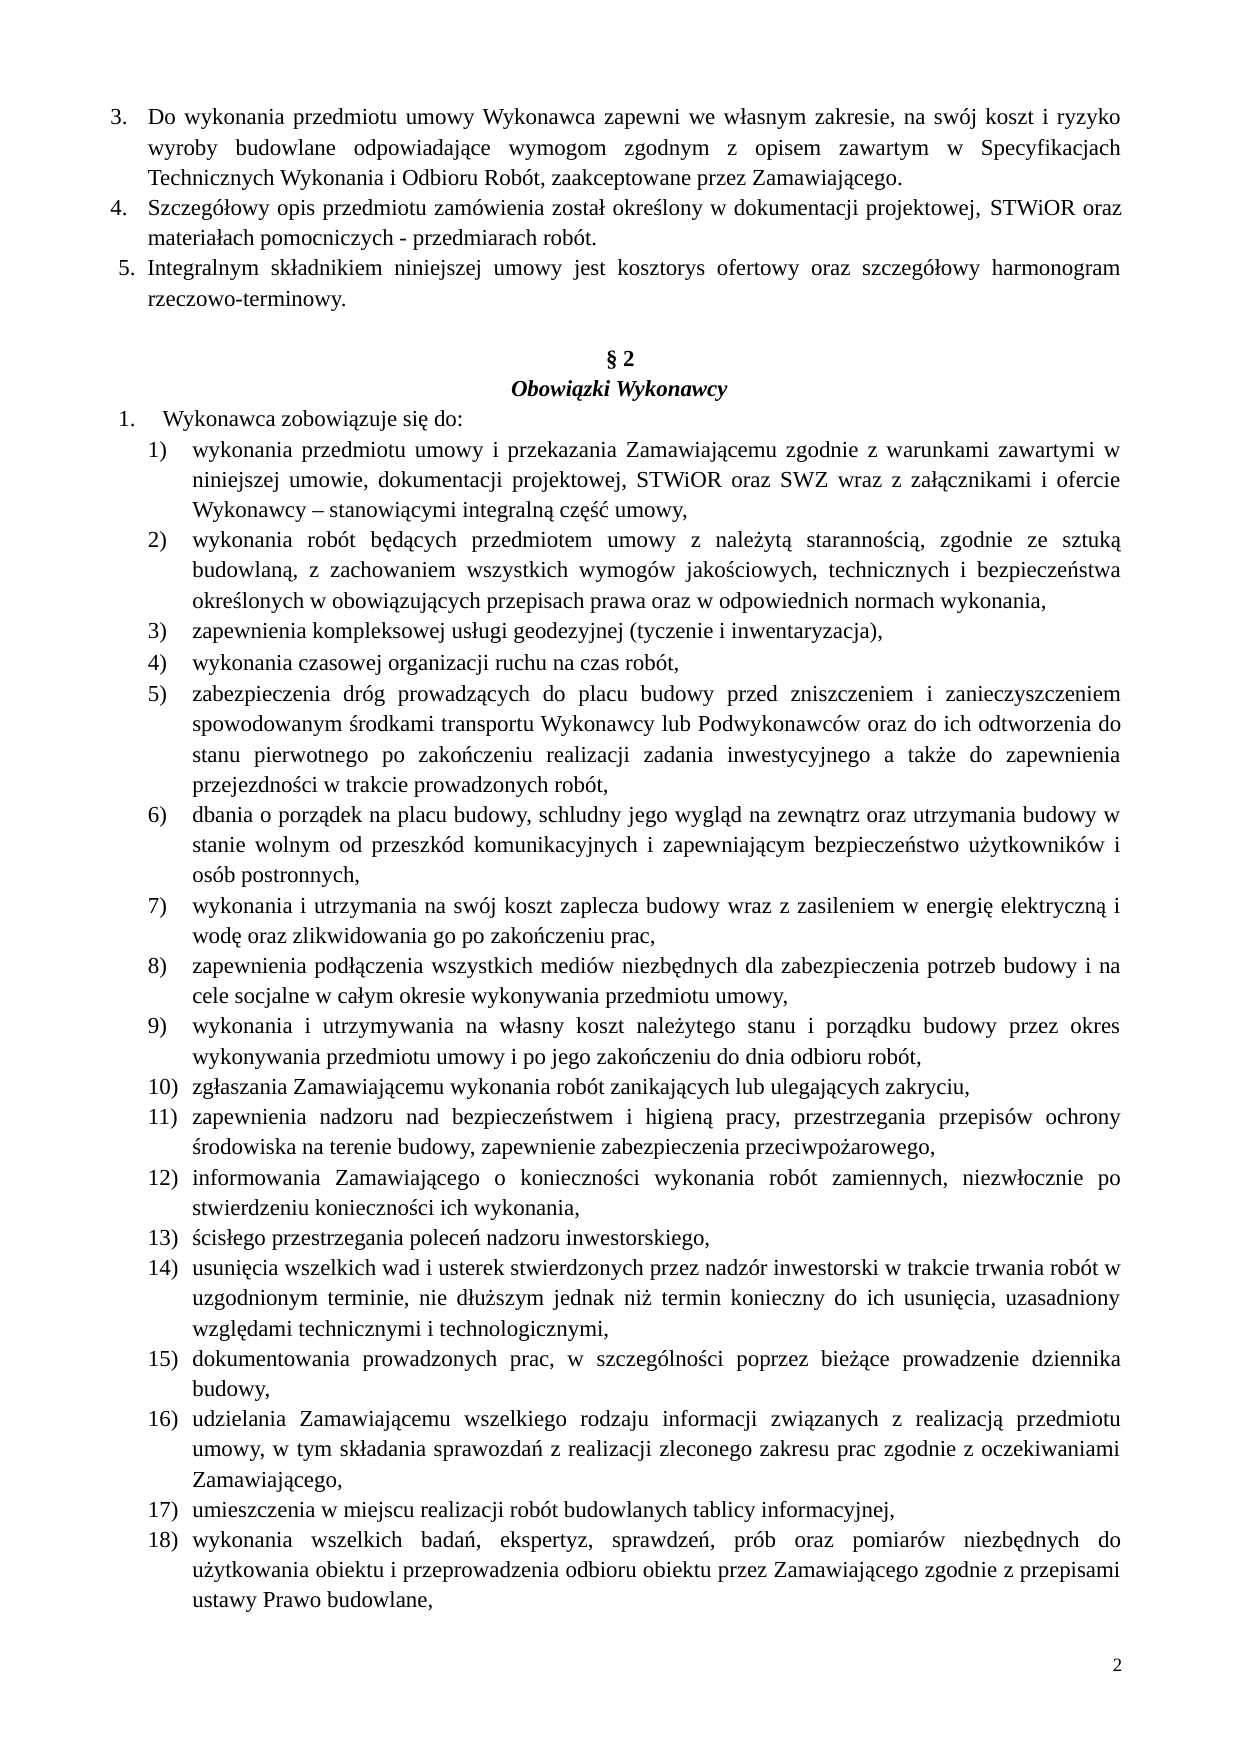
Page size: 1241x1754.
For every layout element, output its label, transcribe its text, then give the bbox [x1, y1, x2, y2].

list udzielania Zamawiającemu wszelkiego rodzaju informacji związanych z realizacją przedmiotu umowy, w tym składania sprawozdań z realizacji zleconego zakresu prac zgodnie z oczekiwaniami Zamawiającego, [148, 1405, 1122, 1492]
list zabezpieczenia dróg prowadzących do placu budowy przed zniszczeniem i zanieczyszczeniem spowodowanym środkami transportu Wykonawcy lub Podwykonawców oraz do ich odtworzenia do stanu pierwotnego po zakończeniu realizacji zadania inwestycyjnego a także do zapewnienia przejezdności w trakcie prowadzonych robót, [148, 680, 1122, 797]
list Szczegółowy opis przedmiotu zamówienia został określony w dokumentacji projektowej, STWiOR oraz materiałach pomocniczych - przedmiarach robót. [110, 194, 1122, 251]
list dbania o porządek na placu budowy, schludny jego wygląd na zewnątrz oraz utrzymania budowy w stanie wolnym od przeszkód komunikacyjnych i zapewniającym bezpieczeństwo użytkowników i osób postronnych, [148, 801, 1122, 888]
list umieszczenia w miejscu realizacji robót budowlanych tablicy informacyjnej, [148, 1496, 1122, 1522]
list Do wykonania przedmiotu umowy Wykonawca zapewni we własnym zakresie, na swój koszt i ryzyko wyroby budowlane odpowiadające wymogom zgodnym z opisem zawartym w Specyfikacjach Technicznych Wykonania i Odbioru Robót, zaakceptowane przez Zamawiającego. [110, 103, 1122, 190]
text Obowiązki Wykonawcy [118, 375, 1122, 402]
list zapewnienia kompleksowej usługi geodezyjnej (tyczenie i inwentaryzacja), [148, 617, 1122, 643]
list informowania Zamawiającego o konieczności wykonania robót zamiennych, niezwłocznie po stwierdzeniu konieczności ich wykonania, [148, 1163, 1122, 1220]
list wykonania wszelkich badań, ekspertyz, sprawdzeń, prób oraz pomiarów niezbędnych do użytkowania obiektu i przeprowadzenia odbioru obiektu przez Zamawiającego zgodnie z przepisami ustawy Prawo budowlane, [148, 1526, 1122, 1613]
list ścisłego przestrzegania poleceń nadzoru inwestorskiego, [148, 1224, 1122, 1250]
list usunięcia wszelkich wad i usterek stwierdzonych przez nadzór inwestorski w trakcie trwania robót w uzgodnionym terminie, nie dłuższym jednak niż termin konieczny do ich usunięcia, uzasadniony względami technicznymi i technologicznymi, [148, 1254, 1122, 1341]
list wykonania i utrzymywania na własny koszt należytego stanu i porządku budowy przez okres wykonywania przedmiotu umowy i po jego zakończeniu do dnia odbioru robót, [148, 1012, 1122, 1069]
list zgłaszania Zamawiającemu wykonania robót zanikających lub ulegających zakryciu, [148, 1073, 1122, 1099]
text 5. Integralnym składnikiem niniejszej umowy jest kosztorys ofertowy oraz szczegółowy harmonogram rzeczowo-terminowy. [118, 254, 1122, 311]
list dokumentowania prowadzonych prac, w szczególności poprzez bieżące prowadzenie dziennika budowy, [148, 1345, 1122, 1401]
list zapewnienia podłączenia wszystkich mediów niezbędnych dla zabezpieczenia potrzeb budowy i na cele socjalne w całym okresie wykonywania przedmiotu umowy, [148, 952, 1122, 1009]
list wykonania i utrzymania na swój koszt zaplecza budowy wraz z zasileniem w energię elektryczną i wodę oraz zlikwidowania go po zakończeniu prac, [148, 892, 1122, 948]
list zapewnienia nadzoru nad bezpieczeństwem i higieną pracy, przestrzegania przepisów ochrony środowiska na terenie budowy, zapewnienie zabezpieczenia przeciwpożarowego, [148, 1103, 1122, 1160]
list Wykonawca zobowiązuje się do: [118, 406, 1122, 432]
list wykonania robót będących przedmiotem umowy z należytą starannością, zgodnie ze sztuką budowlaną, z zachowaniem wszystkich wymogów jakościowych, technicznych i bezpieczeństwa określonych w obowiązujących przepisach prawa oraz w odpowiednich normach wykonania, [148, 526, 1122, 613]
text 2 [118, 345, 1122, 371]
list wykonania czasowej organizacji ruchu na czas robót, [148, 647, 1122, 676]
list wykonania przedmiotu umowy i przekazania Zamawiającemu zgodnie z warunkami zawartymi w niniejszej umowie, dokumentacji projektowej, STWiOR oraz SWZ wraz z załącznikami i ofercie Wykonawcy – stanowiącymi integralną część umowy, [148, 436, 1122, 522]
